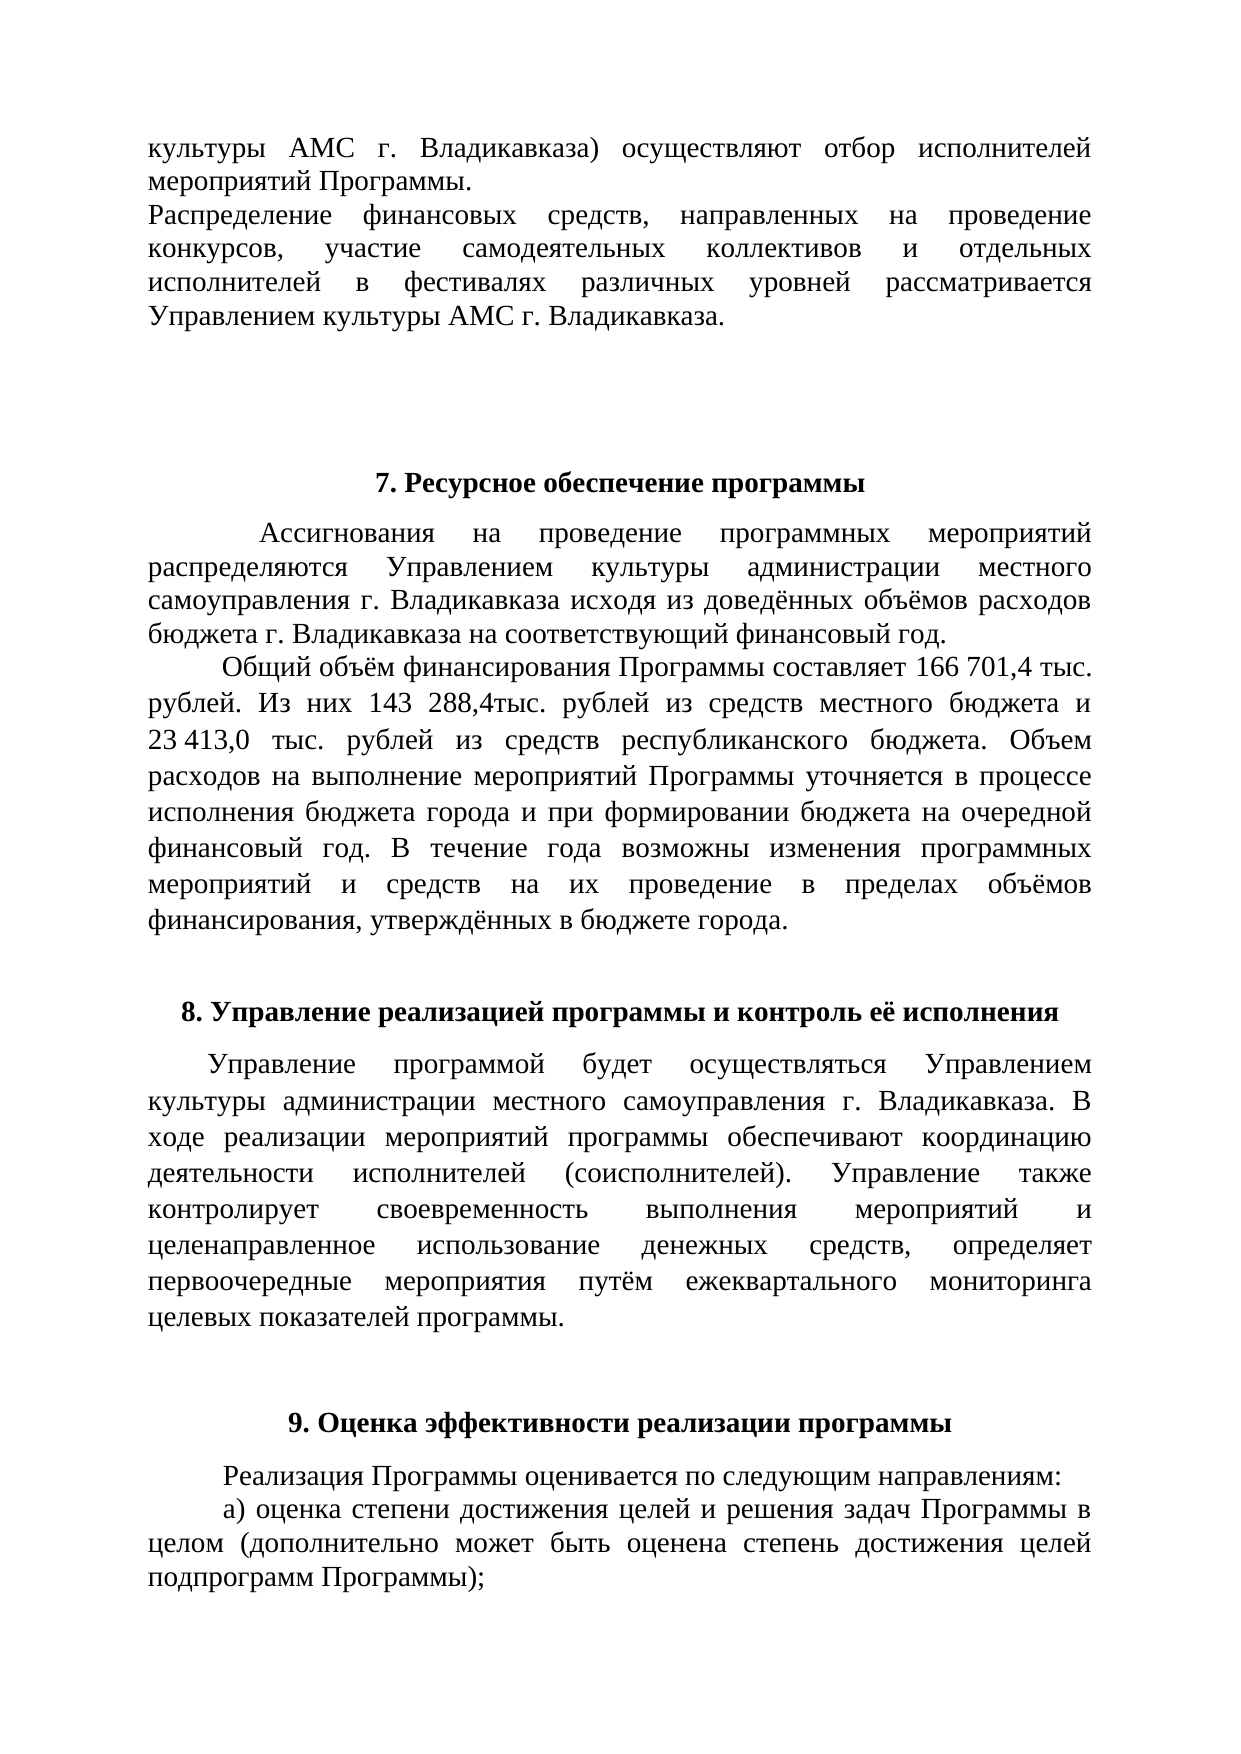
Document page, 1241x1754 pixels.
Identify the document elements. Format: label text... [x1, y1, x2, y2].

text а) оценка степени достижения целей и решения задач Программы в целом (дополнительно может быть оценена степень достижения целей подпрограмм Программы); [148, 1492, 1092, 1592]
text 9. Оценка эффективности реализации программы [148, 1405, 1092, 1439]
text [148, 130, 1092, 197]
text 7. Ресурсное обеспечение программы [148, 465, 1092, 499]
text Распределение финансовых средств, направленных на проведение конкурсов, участие самодеятельных коллективов и отдельных исполнителей в фестивалях различных уровней рассматривается Управлением культуры АМС г. Владикавказа. [148, 197, 1092, 331]
text 8. Управление реализацией программы и контроль её исполнения [148, 994, 1092, 1027]
text Общий объём финансирования Программы составляет 166 701,4 тыс. рублей. Из них 143 288,4тыс. рублей из средств местного бюджета и 23 413,0 тыс. рублей из средств республиканского бюджета. Объем расходов на выполнение мероприятий Программы уточняется в процессе исполнения бюджета города и при формировании бюджета на очередной финансовый год. В течение года возможны изменения программных мероприятий и средств на их проведение в пределах объёмов финансирования, утверждённых в бюджете города. [148, 649, 1092, 936]
text Реализация Программы оценивается по следующим направлениям: [148, 1458, 1092, 1492]
text Ассигнования на проведение программных мероприятий распределяются Управлением культуры администрации местного самоуправления г. Владикавказа исходя из доведённых объёмов расходов бюджета г. Владикавказа на соответствующий финансовый год. [148, 515, 1092, 649]
text Управление программой будет осуществляться Управлением культуры администрации местного самоуправления г. Владикавказа. В ходе реализации мероприятий программы обеспечивают координацию деятельности исполнителей (соисполнителей). Управление также контролирует своевременность выполнения мероприятий и целенаправленное использование денежных средств, определяет первоочередные мероприятия путём ежеквартального мониторинга целевых показателей программы. [148, 1047, 1092, 1333]
